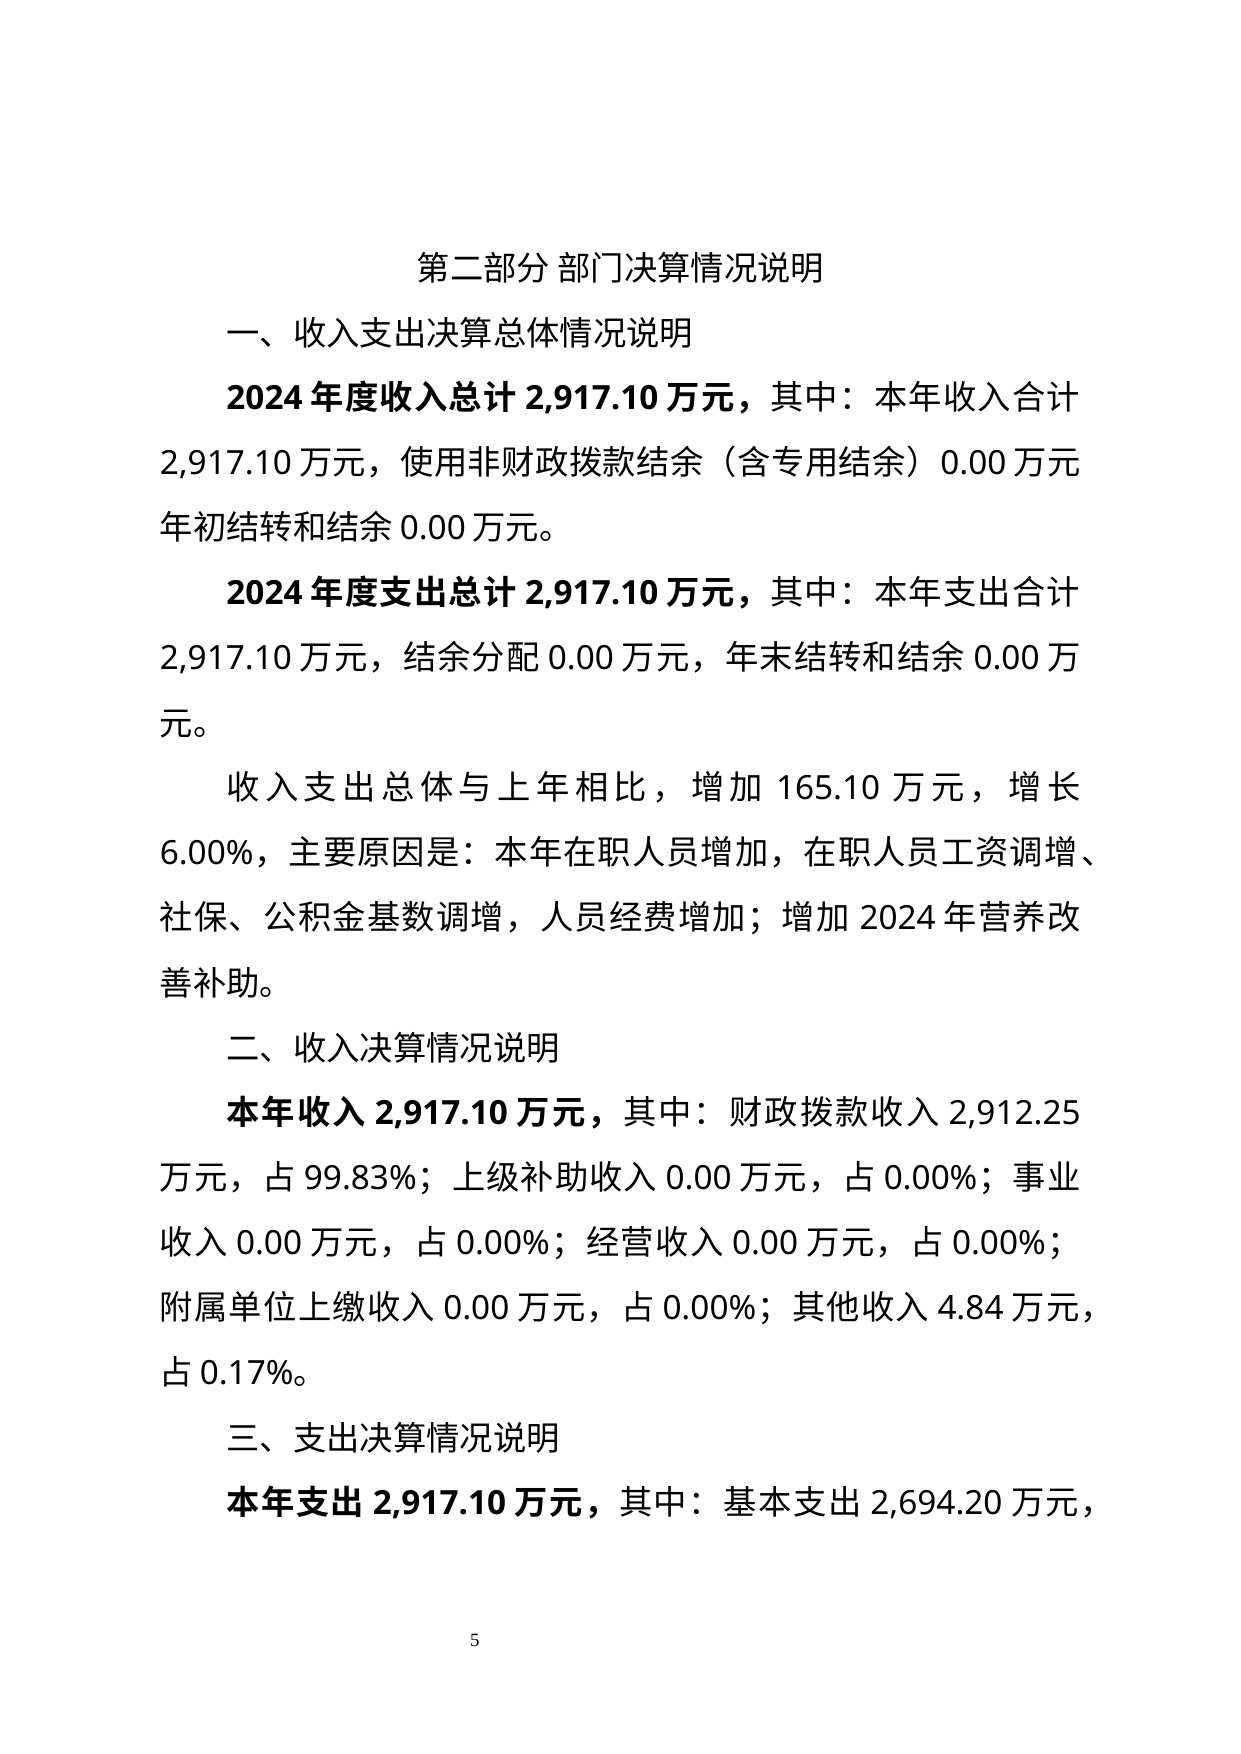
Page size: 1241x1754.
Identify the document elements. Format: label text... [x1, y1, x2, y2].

text 第二部分 部门决算情况说明 [159, 233, 1081, 298]
text 收入支出总体与上年相比，增加165.10万元，增长6.00%，主要原因是：本年在职人员增加，在职人员工资调增、社保、公积金基数调增，人员经费增加；增加2024年营养改善补助。 [159, 753, 1081, 1013]
text 本年收入2,917.10万元，其中：财政拨款收入2,912.25万元，占99.83%；上级补助收入0.00万元，占0.00%；事业收入0.00万元，占0.00%；经营收入0.00万元，占0.00%；附属单位上缴收入0.00万元，占0.00%；其他收入4.84万元，占0.17%。 [159, 1078, 1081, 1403]
text 三、支出决算情况说明 [159, 1403, 1081, 1468]
text 一、收入支出决算总体情况说明 [159, 298, 1081, 363]
text 2024年度收入总计2,917.10万元，其中：本年收入合计2,917.10万元，使用非财政拨款结余（含专用结余）0.00万元，年初结转和结余0.00万元。 [159, 363, 1081, 558]
text 2024年度支出总计2,917.10万元，其中：本年支出合计2,917.10万元，结余分配0.00万元，年末结转和结余0.00万元。 [159, 558, 1081, 753]
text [159, 1468, 1081, 1533]
text 二、收入决算情况说明 [159, 1013, 1081, 1078]
